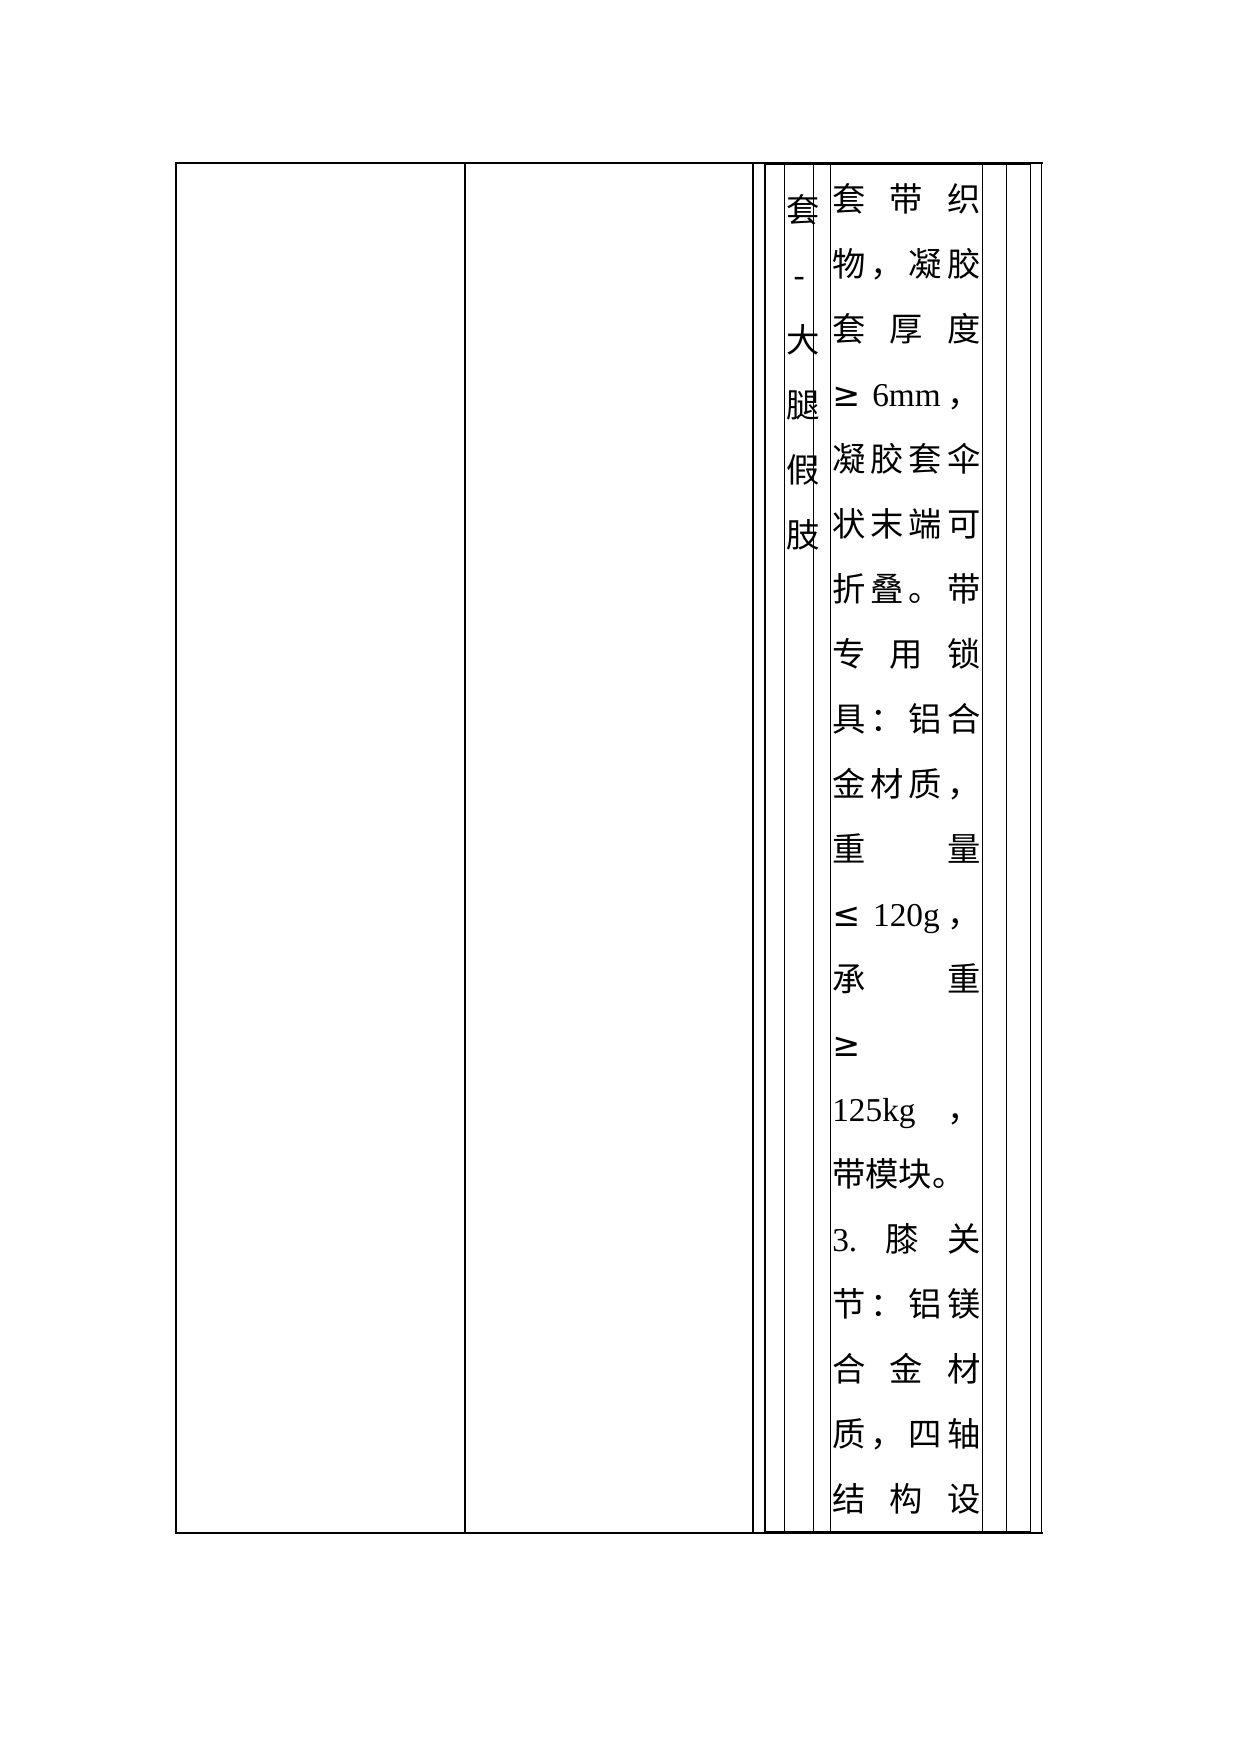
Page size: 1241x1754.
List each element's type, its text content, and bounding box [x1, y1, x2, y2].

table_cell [1031, 164, 1041, 1532]
table_cell 2 [466, 164, 752, 1532]
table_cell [766, 165, 784, 1531]
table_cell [983, 165, 1006, 1531]
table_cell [814, 165, 830, 1531]
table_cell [785, 165, 813, 1531]
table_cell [831, 165, 982, 1531]
table_cell [177, 164, 464, 1532]
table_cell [754, 164, 764, 1532]
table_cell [1007, 165, 1030, 1531]
